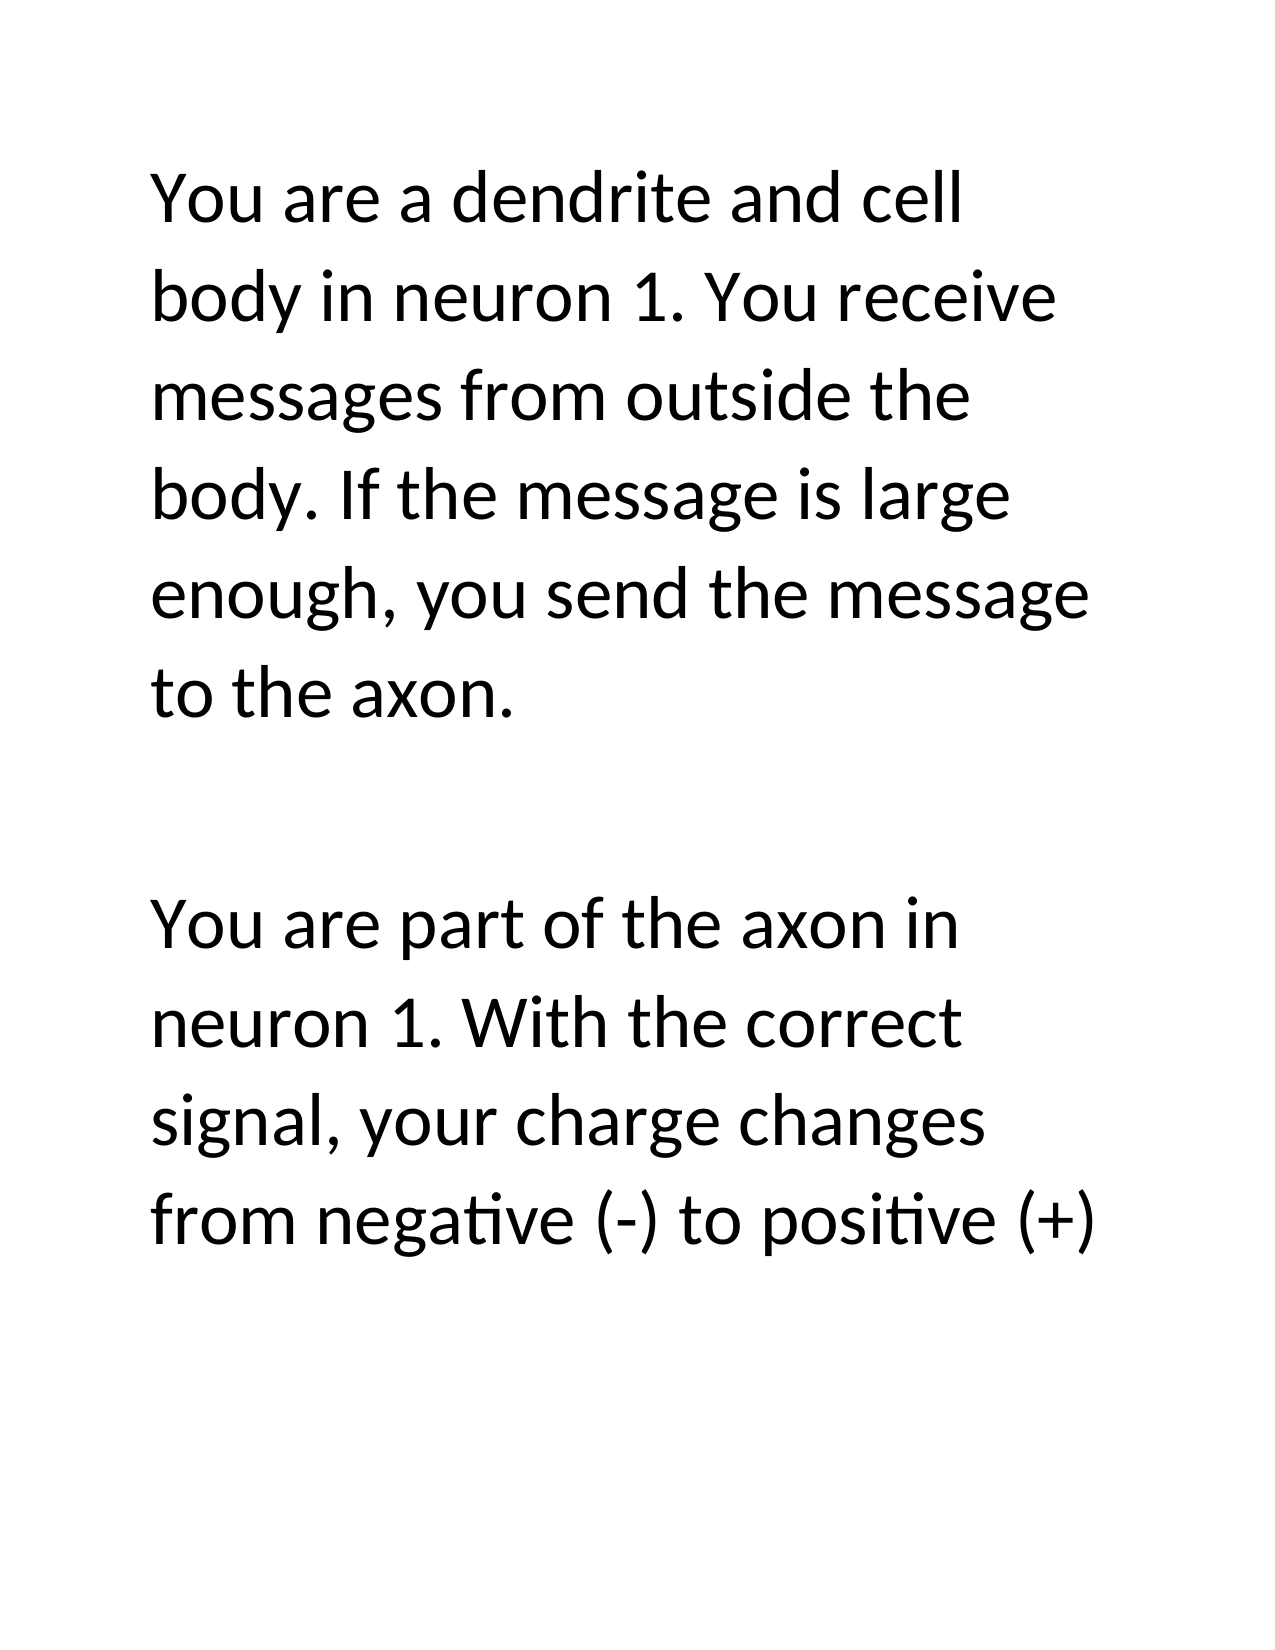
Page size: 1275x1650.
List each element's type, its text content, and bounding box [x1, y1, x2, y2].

text You are a dendrite and cell body in neuron 1. You receive messages from outside the body. If the message is large enough, you send the message to the axon. [150, 150, 1125, 736]
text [150, 875, 1125, 1263]
